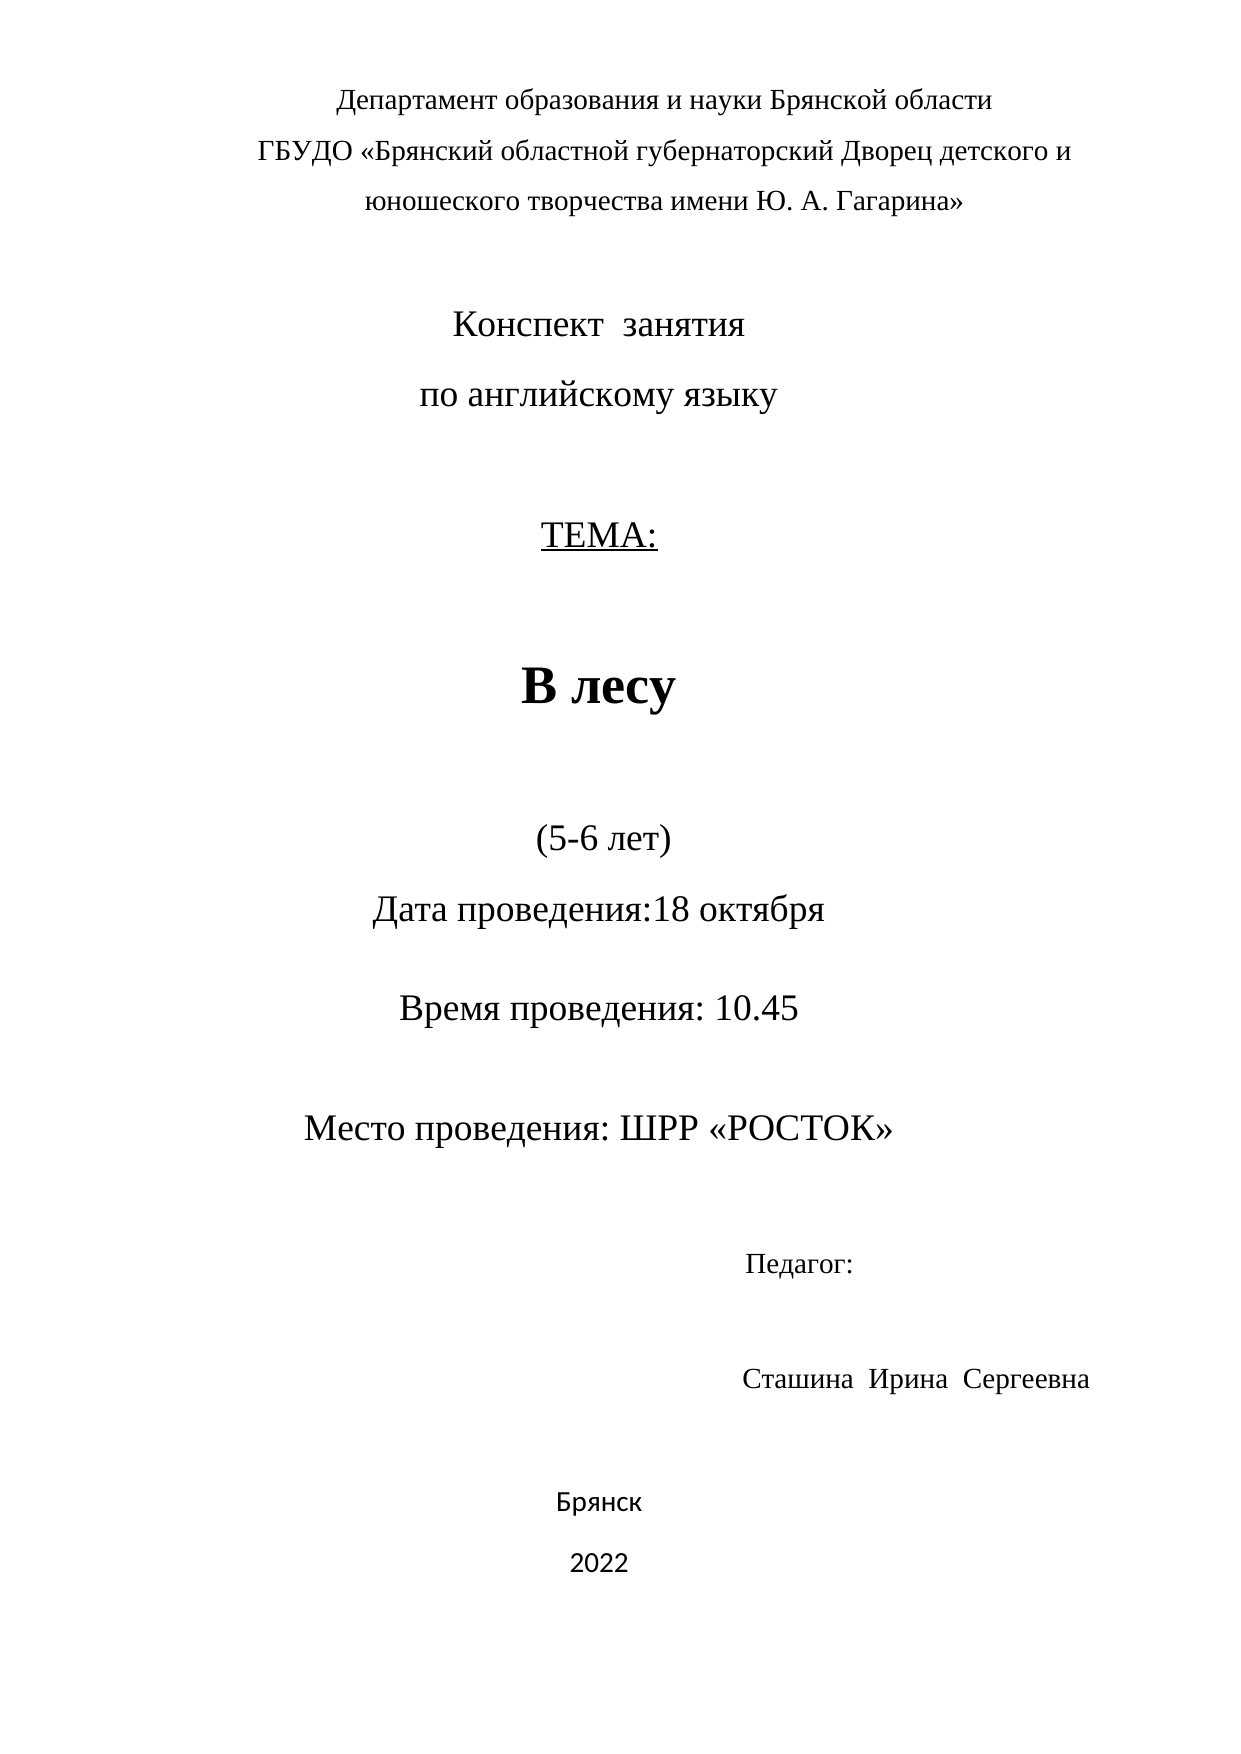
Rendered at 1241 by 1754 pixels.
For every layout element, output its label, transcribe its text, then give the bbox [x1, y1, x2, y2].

text Сташина Ирина Сергеевна [46, 1361, 1152, 1395]
text (5-6 лет) [46, 816, 1152, 859]
text Время проведения: 10.45 [46, 985, 1152, 1028]
text В лесу [46, 653, 1152, 715]
text Место проведения: ШРР «РОСТОК» [46, 1105, 1152, 1148]
text ТЕМА: [46, 512, 1152, 555]
text Брянск [46, 1483, 1152, 1518]
text по английскому языку [46, 371, 1152, 414]
text Педагог: [46, 1246, 1152, 1280]
text 2022 [46, 1544, 1152, 1580]
text Департамент образования и науки Брянской области [177, 82, 1152, 116]
text Дата проведения:18 октября [46, 886, 1152, 929]
text Конспект занятия [46, 301, 1152, 344]
text ГБУДО «Брянский областной губернаторский Дворец детского и юношеского творчества имени Ю. А. Гагарина» [177, 133, 1152, 217]
